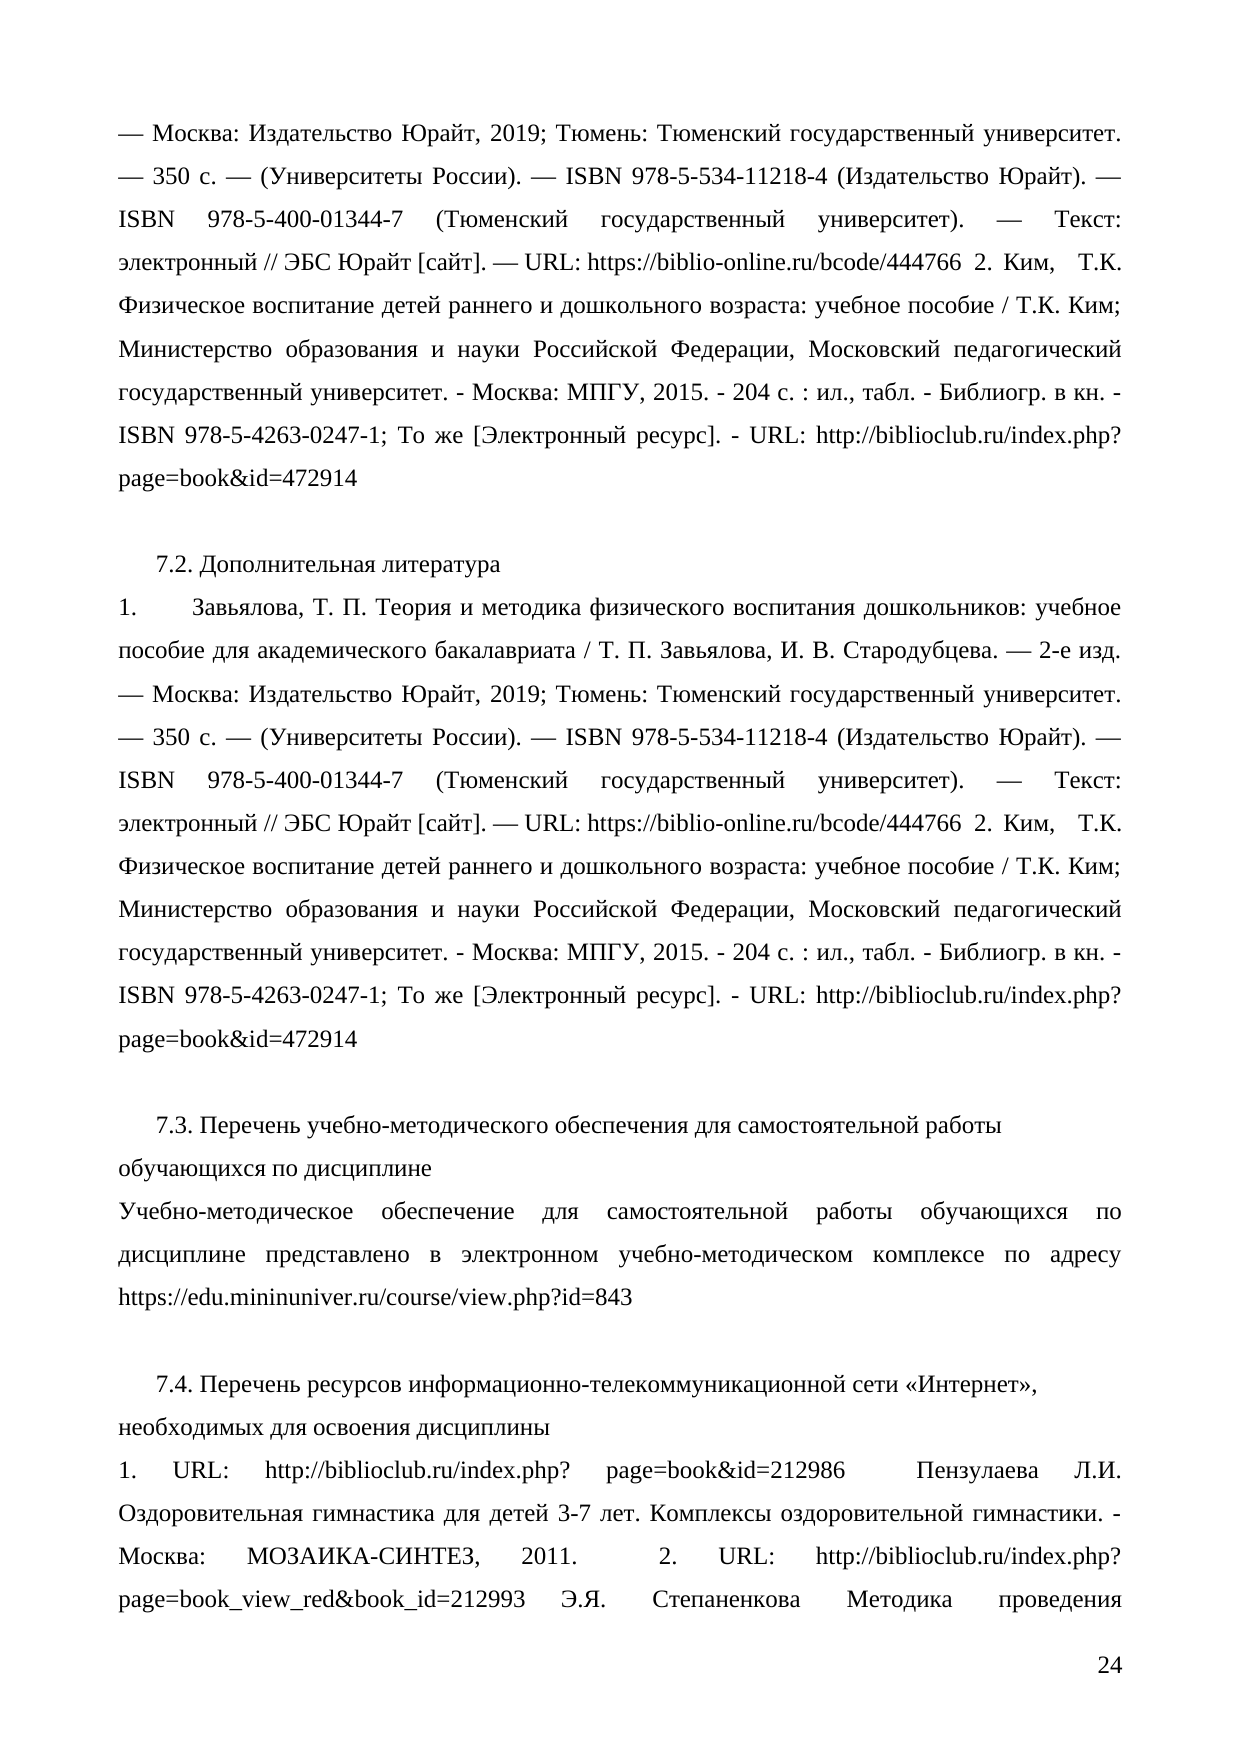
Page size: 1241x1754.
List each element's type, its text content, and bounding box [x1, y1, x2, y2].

subtitle 7.3. Перечень учебно-методического обеспечения для самостоятельной работы обучающихся по дисциплине [118, 1110, 1122, 1182]
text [118, 118, 1122, 492]
subtitle 7.4. Перечень ресурсов информационно-телекоммуникационной сети «Интернет», необходимых для освоения дисциплины [118, 1369, 1122, 1441]
subtitle 7.2. Дополнительная литература [118, 549, 1122, 578]
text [118, 1455, 1122, 1613]
text Учебно-методическое обеспечение для самостоятельной работы обучающихся по дисциплине представлено в электронном учебно-методическом комплексе по адресу https://edu.mininuniver.ru/course/view.php?id=843 [118, 1196, 1122, 1311]
